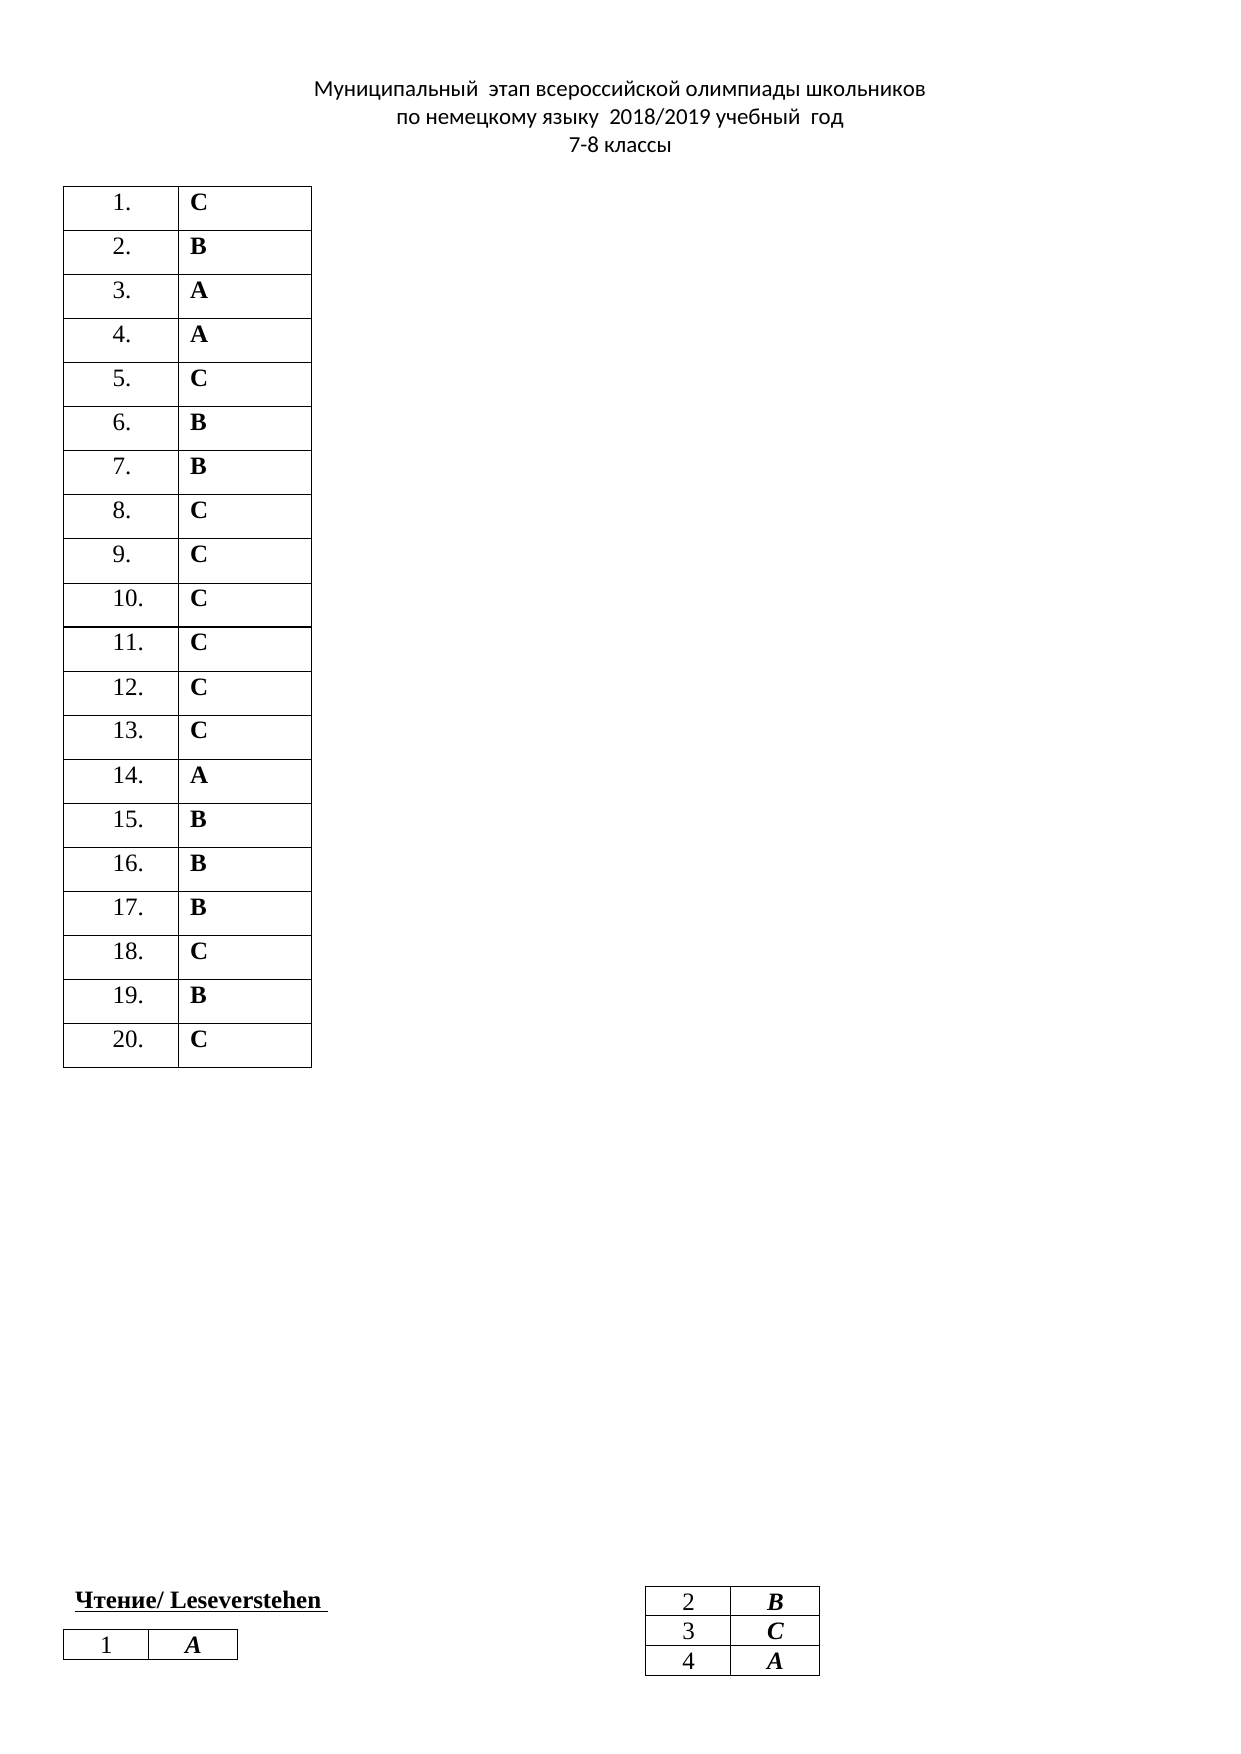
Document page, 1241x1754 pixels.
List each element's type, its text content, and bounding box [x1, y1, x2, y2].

text Чтение/ Leseverstehen [75, 1586, 583, 1614]
table_cell [64, 760, 178, 803]
table_cell [64, 848, 178, 891]
table_cell [64, 716, 178, 759]
table_header 1 [64, 1630, 148, 1658]
table_cell [64, 231, 178, 274]
table_cell A [179, 319, 311, 362]
table_cell C [179, 672, 311, 714]
table_cell [64, 628, 178, 671]
table_cell [64, 980, 178, 1023]
table_cell C [179, 495, 311, 538]
table_cell B [179, 848, 311, 891]
table_cell A [179, 760, 311, 803]
table_cell С [731, 1616, 819, 1645]
table_cell [64, 539, 178, 582]
table_header C [179, 187, 311, 230]
table_cell [64, 1024, 178, 1067]
table_cell [64, 804, 178, 847]
table_cell [64, 451, 178, 494]
table_cell [64, 495, 178, 538]
table_header [64, 187, 178, 230]
table_cell B [179, 892, 311, 935]
table_cell 4 [646, 1646, 730, 1675]
table_cell C [179, 584, 311, 626]
table_cell [64, 672, 178, 714]
table_cell C [179, 1024, 311, 1067]
table_cell [64, 275, 178, 318]
table_cell B [179, 980, 311, 1023]
table_cell [64, 892, 178, 935]
table_cell 2 [646, 1587, 730, 1615]
table_cell [64, 407, 178, 450]
table_cell C [179, 628, 311, 671]
table_cell B [179, 231, 311, 274]
table_cell B [179, 451, 311, 494]
table_cell A [179, 275, 311, 318]
table_cell C [179, 936, 311, 979]
table_cell B [179, 407, 311, 450]
table_cell C [179, 716, 311, 759]
table_cell [64, 363, 178, 406]
table_cell В [731, 1587, 819, 1615]
table_cell А [731, 1646, 819, 1675]
table_header А [149, 1630, 237, 1658]
table_cell B [179, 804, 311, 847]
table_cell C [179, 539, 311, 582]
table_cell 3 [646, 1616, 730, 1645]
table_cell [64, 936, 178, 979]
table_cell [64, 319, 178, 362]
table_cell [64, 584, 178, 626]
table_cell C [179, 363, 311, 406]
